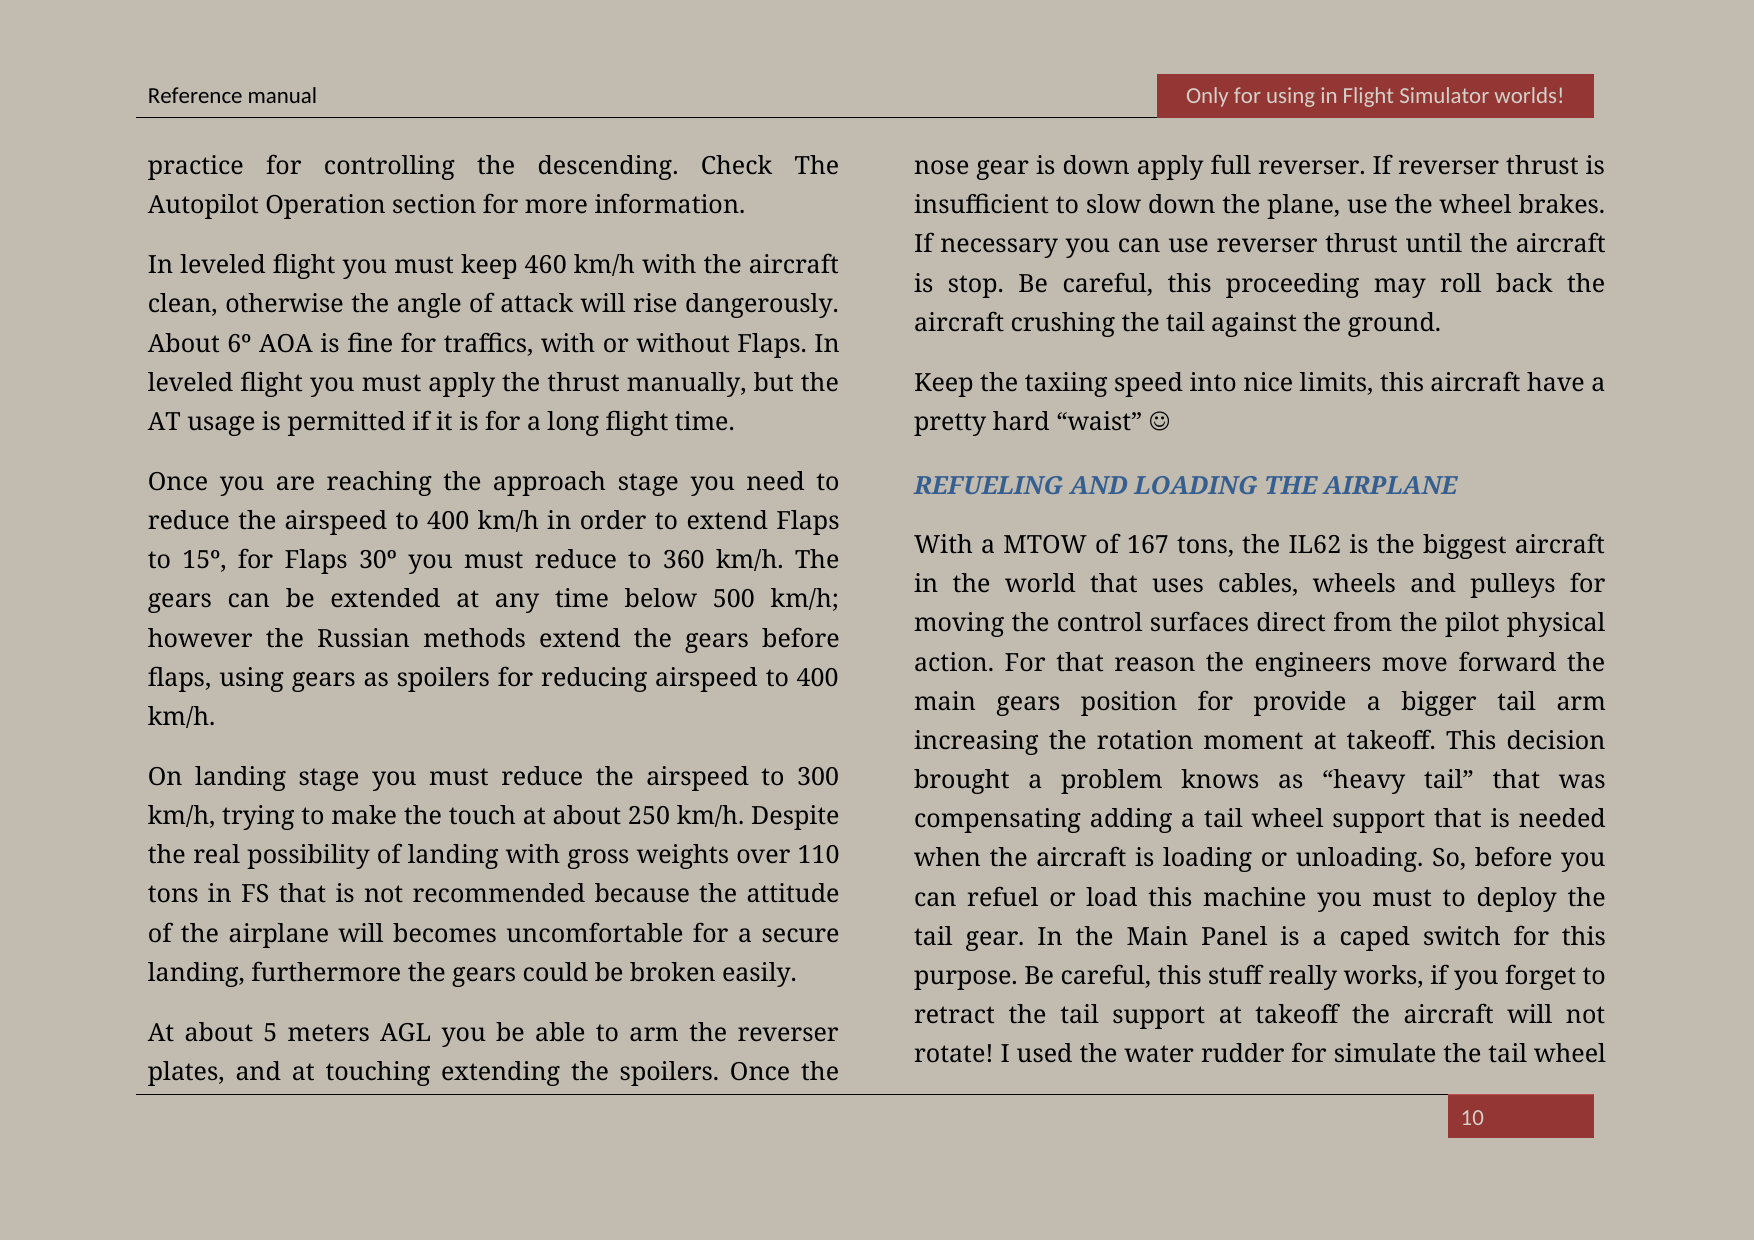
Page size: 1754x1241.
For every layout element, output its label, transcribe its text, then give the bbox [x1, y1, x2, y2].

text Keep the taxiing speed into nice limits, this aircraft have a pretty hard “waist” [914, 364, 1606, 438]
text At about 5 meters AGL you be able to arm the reverser plates, and at touching extending the spoilers. Once the nose gear is down apply full reverser. If reverser thrust is insufficient to slow down the plane, use the wheel brakes. If necessary you can use reverser thrust until the aircraft is stop. Be careful, this proceeding may roll back the aircraft crushing the tail against the ground. [148, 1014, 840, 1088]
text Once you are reaching the approach stage you need to reduce the airspeed to 400 km/h in order to extend Flaps to 15º, for Flaps 30º you must reduce to 360 km/h. The gears can be extended at any time below 500 km/h; however the Russian methods extend the gears before flaps, using gears as spoilers for reducing airspeed to 400 km/h. [148, 463, 840, 733]
text On landing stage you must reduce the airspeed to 300 km/h, trying to make the touch at about 250 km/h. Despite the real possibility of landing with gross weights over 110 tons in FS that is not recommended because the attitude of the airplane will becomes uncomfortable for a secure landing, furthermore the gears could be broken easily. [148, 758, 840, 988]
subtitle REFUELING AND LOADING THE AIRPLANE [914, 468, 1606, 502]
text At about 5 meters AGL you be able to arm the reverser plates, and at touching extending the spoilers. Once the nose gear is down apply full reverser. If reverser thrust is insufficient to slow down the plane, use the wheel brakes. If necessary you can use reverser thrust until the aircraft is stop. Be careful, this proceeding may roll back the aircraft crushing the tail against the ground. [914, 148, 1606, 338]
text In leveled flight you must keep 460 km/h with the aircraft clean, otherwise the angle of attack will rise dangerously. About 6º AOA is fine for traffics, with or without Flaps. In leveled flight you must apply the thrust manually, but the AT usage is permitted if it is for a long flight time. [148, 247, 840, 438]
